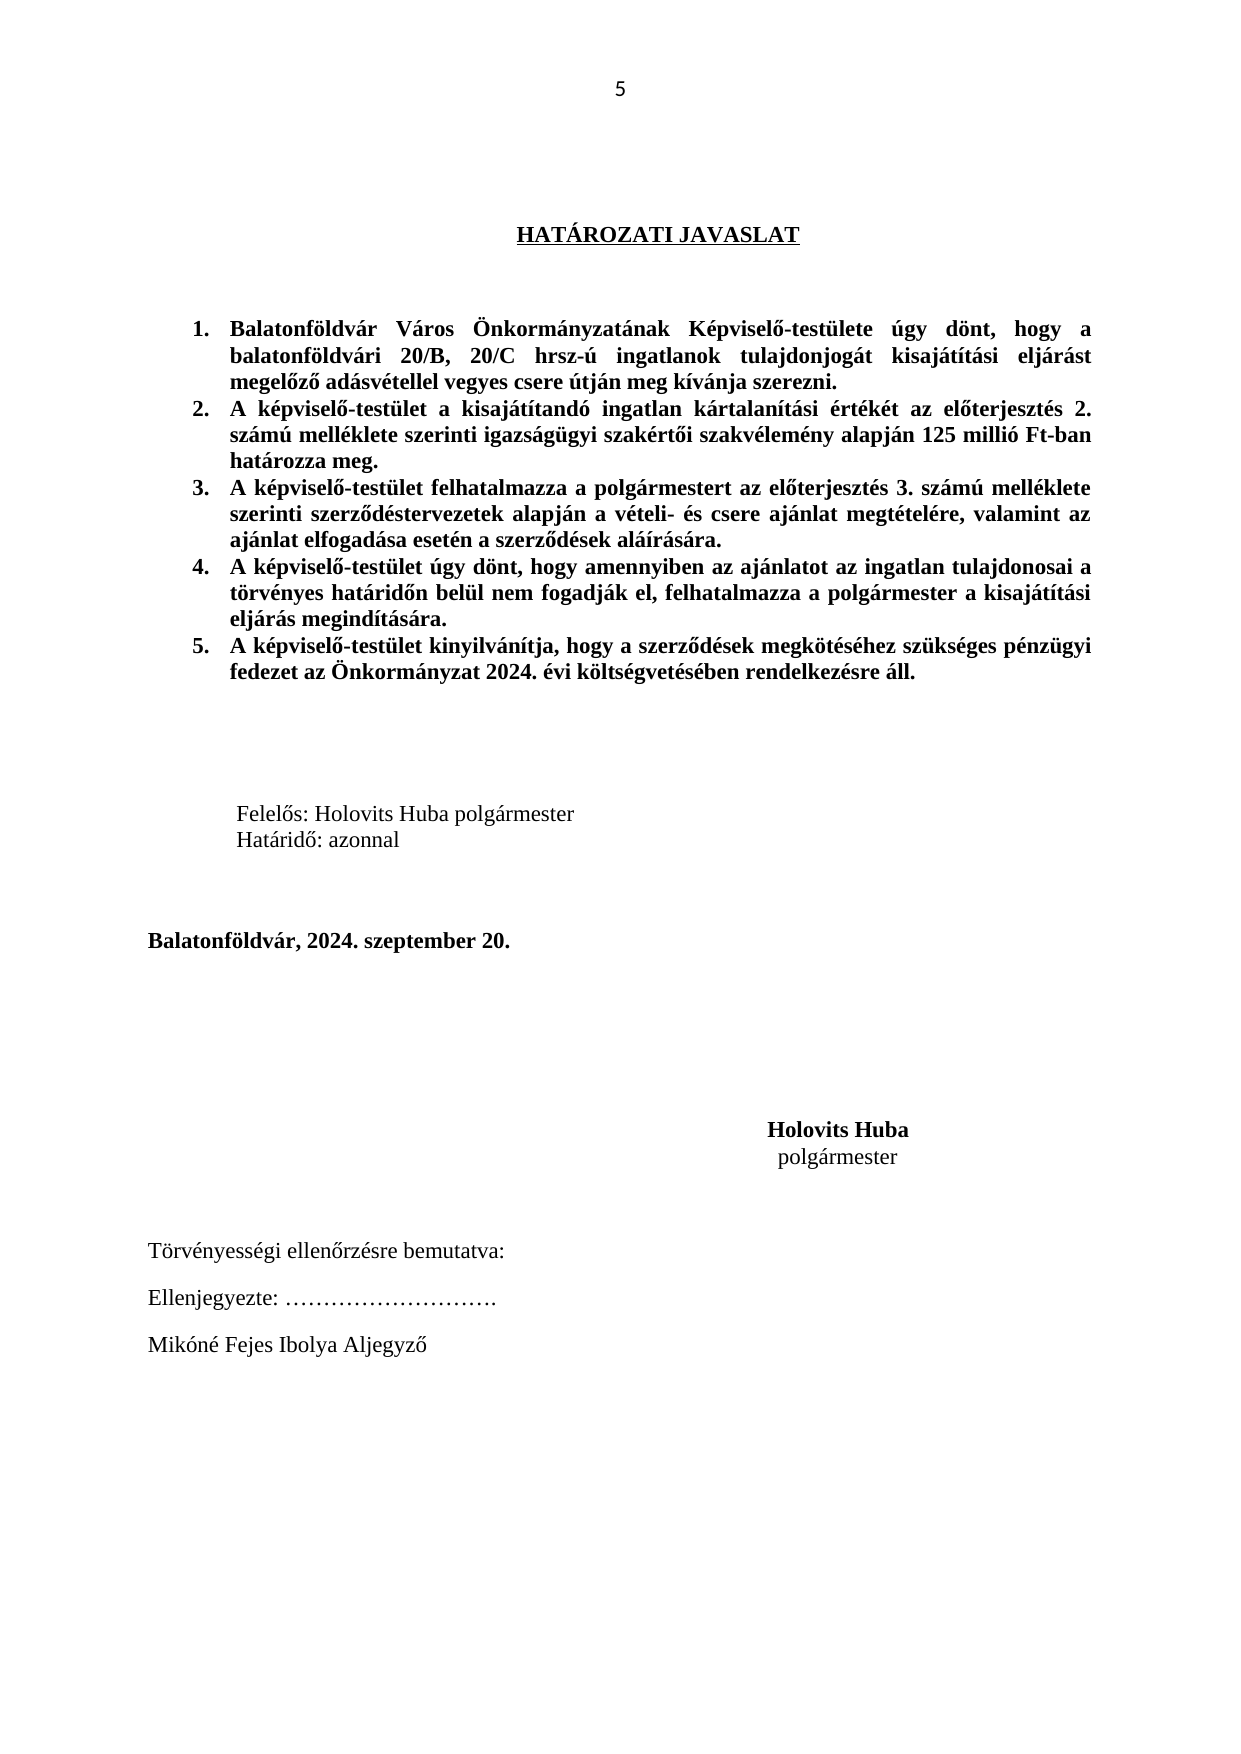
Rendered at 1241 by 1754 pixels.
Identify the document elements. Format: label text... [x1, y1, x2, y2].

text HATÁROZATI JAVASLAT [443, 221, 1093, 247]
text Mikóné Fejes Ibolya Aljegyző [148, 1331, 1093, 1358]
list Balatonföldvár Város Önkormányzatának Képviselő-testülete úgy dönt, hogy a balatonföldvári 20/B, 20/C hrsz-ú ingatlanok tulajdonjogát kisajátítási eljárást megelőző adásvétellel vegyes csere útján meg kívánja szerezni. [192, 316, 1093, 394]
list A képviselő-testület felhatalmazza a polgármestert az előterjesztés 3. számú melléklete szerinti szerződéstervezetek alapján a vételi- és csere ajánlat megtételére, valamint az ajánlat elfogadása esetén a szerződések aláírására. [192, 474, 1093, 553]
text Törvényességi ellenőrzésre bemutatva: [148, 1237, 1093, 1263]
list A képviselő-testület úgy dönt, hogy amennyiben az ajánlatot az ingatlan tulajdonosai a törvényes határidőn belül nem fogadják el, felhatalmazza a polgármester a kisajátítási eljárás megindítására. [192, 553, 1093, 632]
text Balatonföldvár, 2024. szeptember 20. [148, 928, 1093, 954]
text Ellenjegyezte: ………………………. [148, 1284, 1093, 1311]
list A képviselő-testület a kisajátítandó ingatlan kártalanítási értékét az előterjesztés 2. számú melléklete szerinti igazságügyi szakértői szakvélemény alapján 125 millió Ft-ban határozza meg. [192, 394, 1093, 474]
text Holovits Huba polgármester [369, 1116, 1093, 1169]
list A képviselő-testület kinyilvánítja, hogy a szerződések megkötéséhez szükséges pénzügyi fedezet az Önkormányzat 2024. évi költségvetésében rendelkezésre áll. [192, 632, 1093, 684]
list Határidő: azonnal [236, 826, 1093, 852]
list Felelős: Holovits Huba polgármester [236, 800, 1093, 826]
